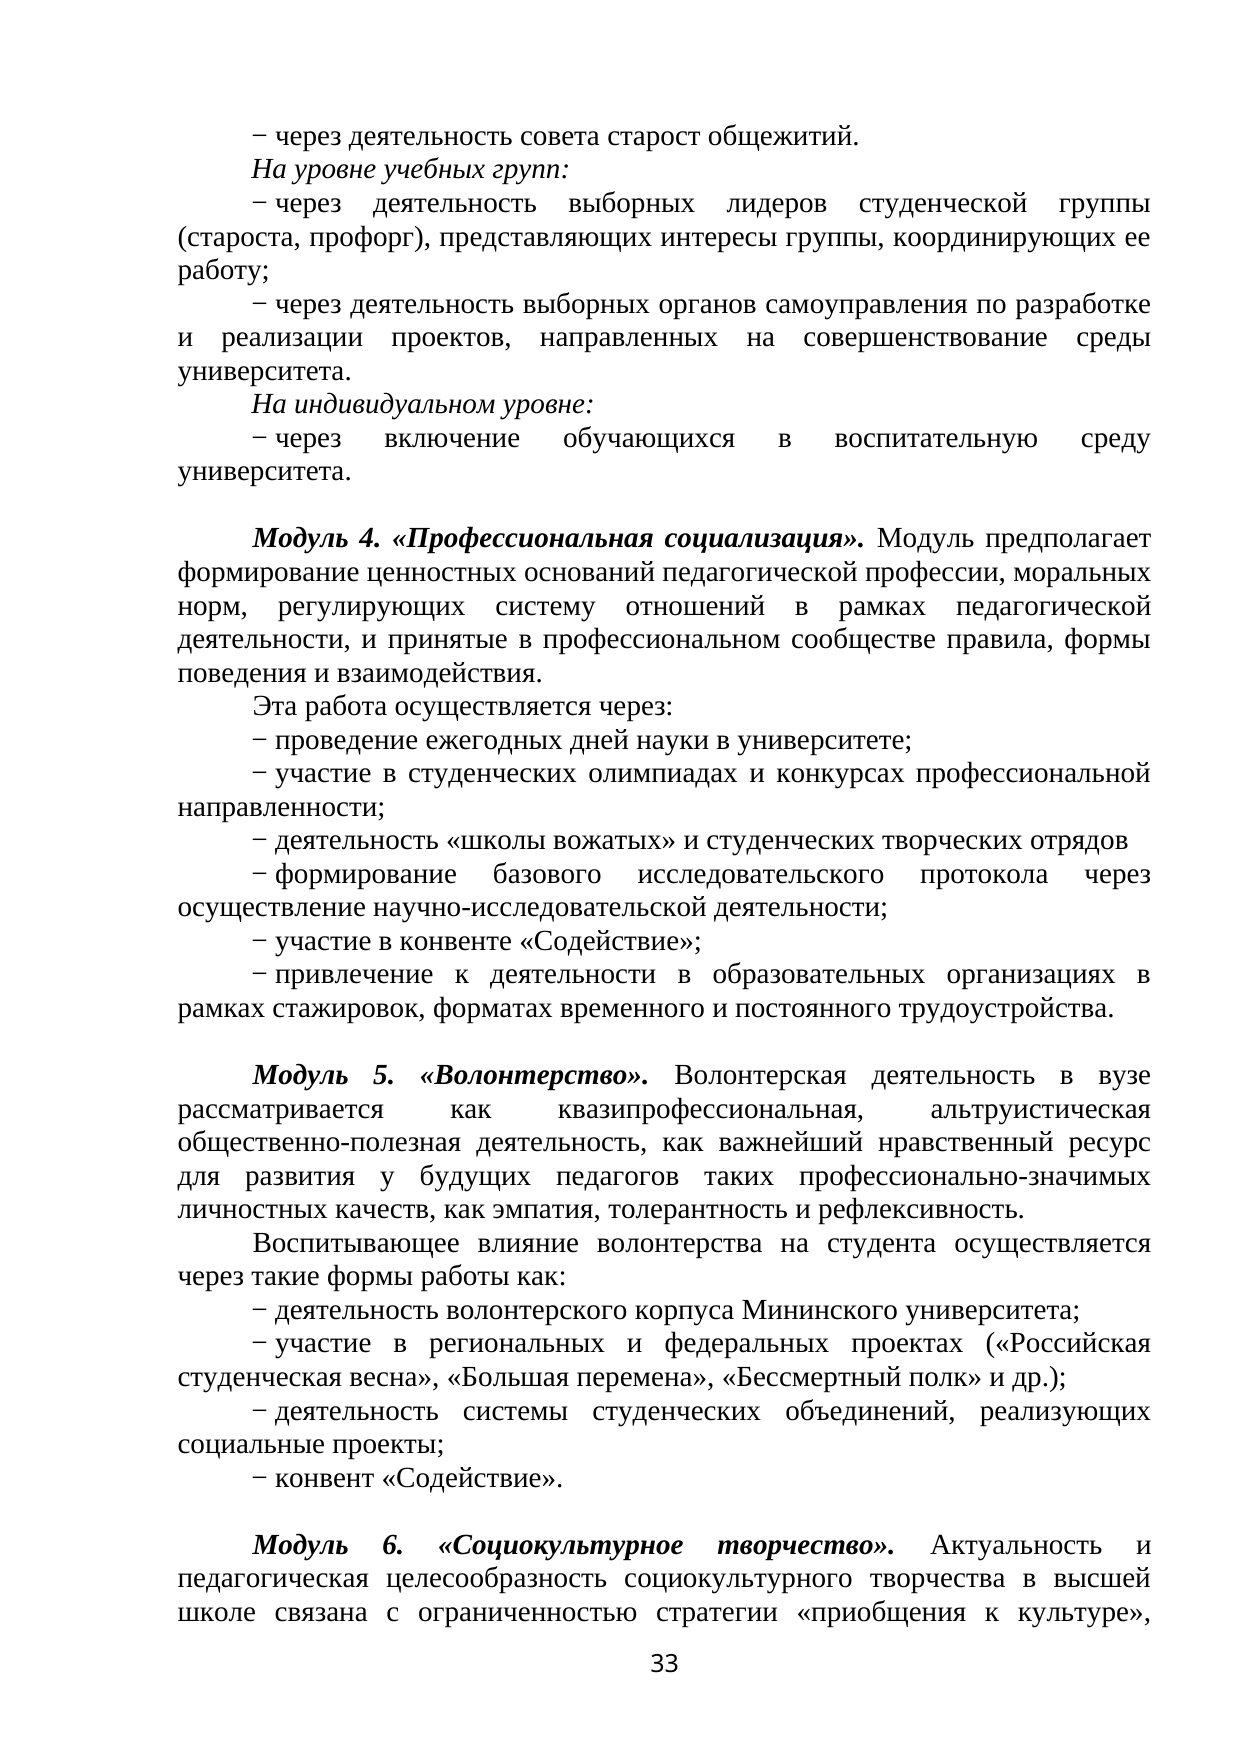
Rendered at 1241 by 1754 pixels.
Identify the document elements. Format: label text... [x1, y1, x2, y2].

list участие в студенческих олимпиадах и конкурсах профессиональной направленности; [177, 755, 1152, 822]
list через включение обучающихся в воспитательную среду университета. [177, 420, 1152, 487]
list через деятельность совета старост общежитий. [177, 118, 1152, 152]
list проведение ежегодных дней науки в университете; [177, 722, 1152, 755]
list через деятельность выборных органов самоуправления по разработке и реализации проектов, направленных на совершенствование среды университета. [177, 286, 1152, 386]
text Воспитывающее влияние волонтерства на студента осуществляется через такие формы работы как: [177, 1225, 1152, 1292]
text Модуль 5. «Волонтерство». Волонтерская деятельность в вузе рассматривается как квазипрофессиональная, альтруистическая общественно-полезная деятельность, как важнейший нравственный ресурс для развития у будущих педагогов таких профессионально-значимых личностных качеств, как эмпатия, толерантность и рефлексивность. [177, 1057, 1152, 1225]
text На индивидуальном уровне: [177, 386, 1152, 420]
list привлечение к деятельности в образовательных организациях в рамках стажировок, форматах временного и постоянного трудоустройства. [177, 957, 1152, 1024]
text На уровне учебных групп: [177, 152, 1152, 185]
list деятельность «школы вожатых» и студенческих творческих отрядов [177, 822, 1152, 856]
text Эта работа осуществляется через: [177, 688, 1152, 722]
list конвент «Содействие». [177, 1460, 1152, 1493]
list деятельность волонтерского корпуса Мининского университета; [177, 1292, 1152, 1326]
text Модуль 4. «Профессиональная социализация». Модуль предполагает формирование ценностных оснований педагогической профессии, моральных норм, регулирующих систему отношений в рамках педагогической деятельности, и принятые в профессиональном сообществе правила, формы поведения и взаимодействия. [177, 521, 1152, 688]
list формирование базового исследовательского протокола через осуществление научно-исследовательской деятельности; [177, 856, 1152, 923]
list участие в конвенте «Содействие»; [177, 923, 1152, 957]
list участие в региональных и федеральных проектах («Российская студенческая весна», «Большая перемена», «Бессмертный полк» и др.); [177, 1326, 1152, 1393]
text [177, 1527, 1152, 1627]
list через деятельность выборных лидеров студенческой группы (староста, профорг), представляющих интересы группы, координирующих ее работу; [177, 185, 1152, 286]
list деятельность системы студенческих объединений, реализующих социальные проекты; [177, 1393, 1152, 1460]
